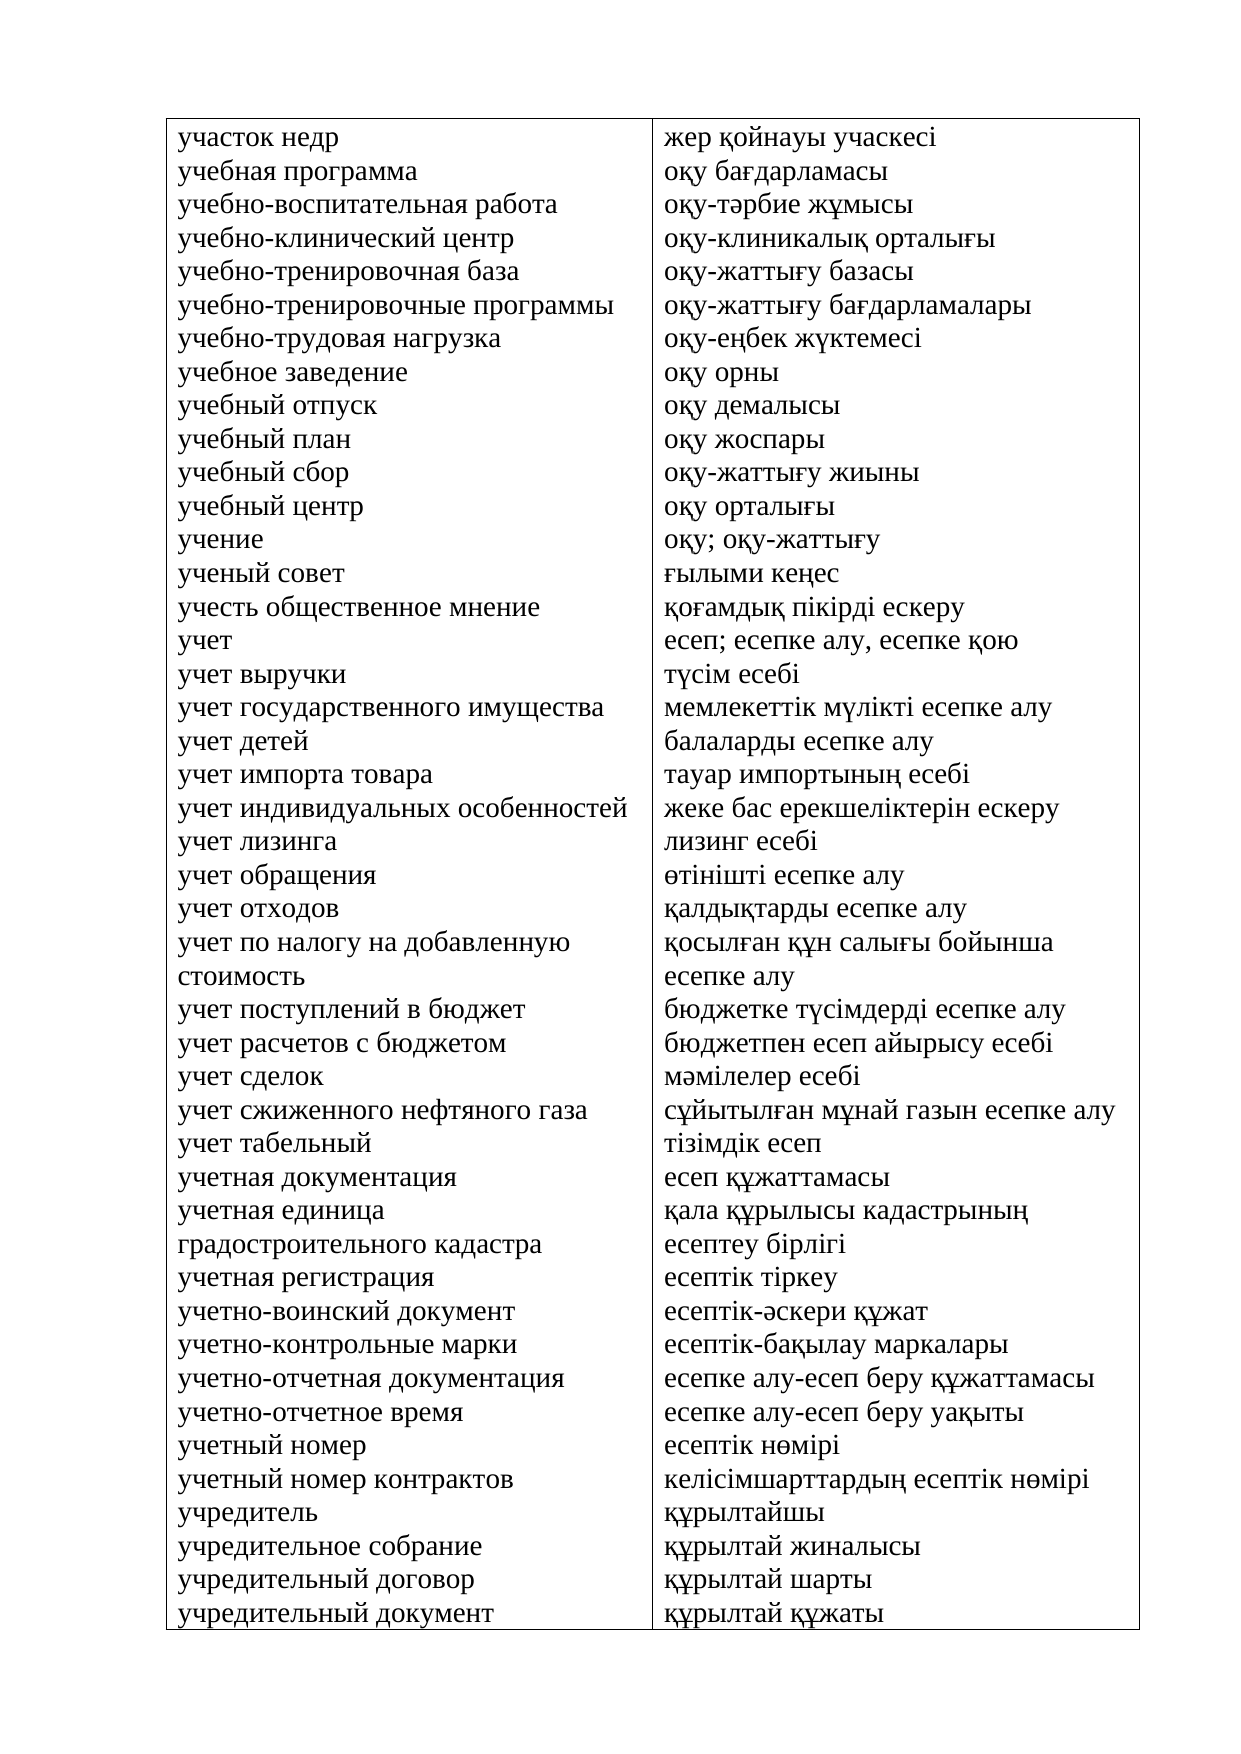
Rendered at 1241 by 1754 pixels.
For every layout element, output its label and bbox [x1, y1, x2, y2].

table_header [653, 119, 1139, 1628]
table_header [167, 119, 652, 1628]
